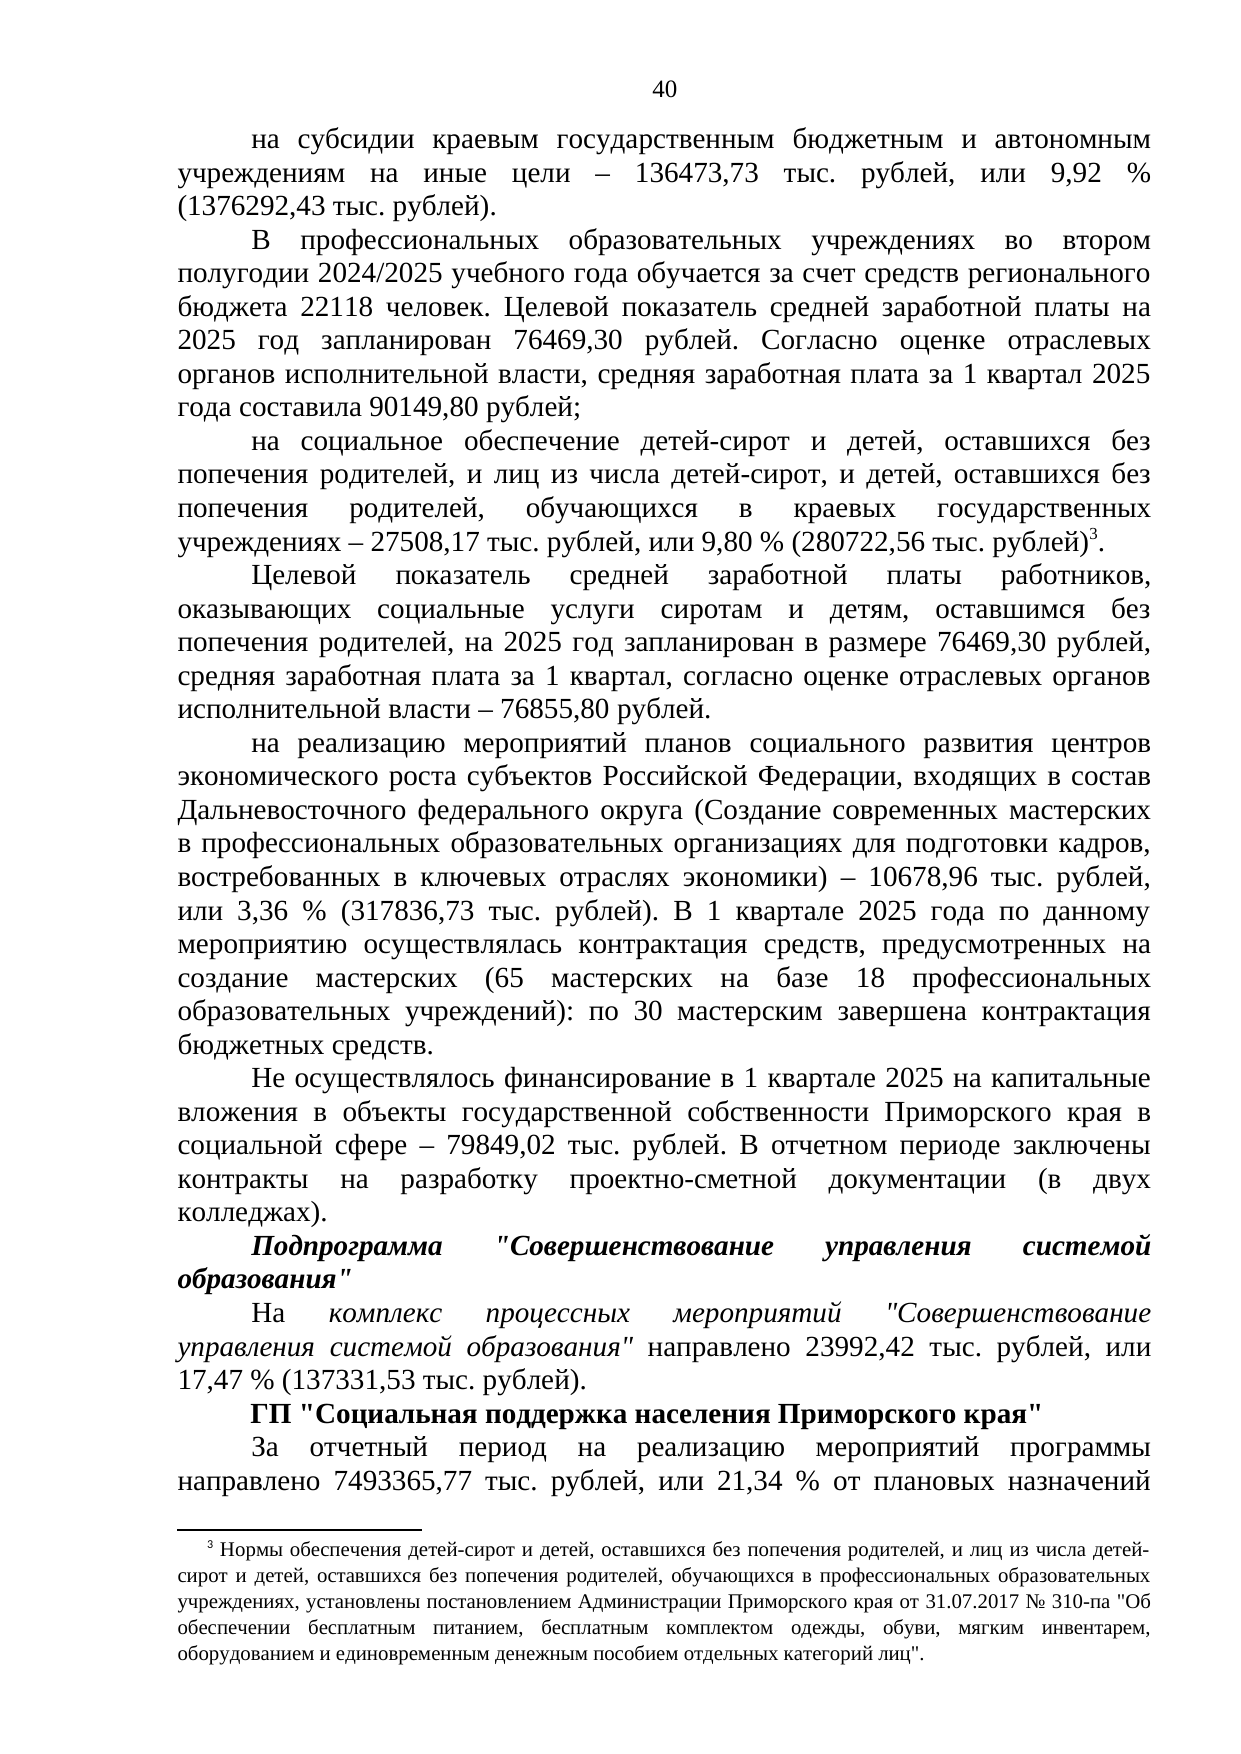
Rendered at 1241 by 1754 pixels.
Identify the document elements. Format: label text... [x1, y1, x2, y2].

text на реализацию мероприятий планов социального развития центров экономического роста субъектов Российской Федерации, входящих в состав Дальневосточного федерального округа (Создание современных мастерских в профессиональных образовательных организациях для подготовки кадров, востребованных в ключевых отраслях экономики) – 10678,96 тыс. рублей, или 3,36 % (317836,73 тыс. рублей). В 1 квартале 2025 года по данному мероприятию осуществлялась контрактация средств, предусмотренных на создание мастерских (65 мастерских на базе 18 профессиональных образовательных учреждений): по 30 мастерским завершена контрактация бюджетных средств. [177, 725, 1152, 1060]
text На комплекс процессных мероприятий "Совершенствование управления системой образования" направлено 23992,42 тыс. рублей, или 17,47 % (137331,53 тыс. рублей). [177, 1295, 1152, 1396]
text Целевой показатель средней заработной платы работников, оказывающих социальные услуги сиротам и детям, оставшимся без попечения родителей, на 2025 год запланирован в размере 76469,30 рублей, средняя заработная плата за 1 квартал, согласно оценке отраслевых органов исполнительной власти – 76855,80 рублей. [177, 557, 1152, 725]
text на субсидии краевым государственным бюджетным и автономным учреждениям на иные цели – 136473,73 тыс. рублей, или 9,92 % (1376292,43 тыс. рублей). [177, 121, 1152, 222]
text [177, 1429, 1152, 1496]
text ГП "Социальная поддержка населения Приморского края" [177, 1396, 1152, 1429]
text Подпрограмма "Совершенствование управления системой образования" [177, 1228, 1152, 1295]
text на социальное обеспечение детей-сирот и детей, оставшихся без попечения родителей, и лиц из числа детей-сирот, и детей, оставшихся без попечения родителей, обучающихся в краевых государственных учреждениях – 27508,17 тыс. рублей, или 9,80 % (280722,56 тыс. рублей). [177, 423, 1152, 557]
text Не осуществлялось финансирование в 1 квартале 2025 на капитальные вложения в объекты государственной собственности Приморского края в социальной сфере – 79849,02 тыс. рублей. В отчетном периоде заключены контракты на разработку проектно-сметной документации (в двух колледжах). [177, 1060, 1152, 1228]
text В профессиональных образовательных учреждениях во втором полугодии 2024/2025 учебного года обучается за счет средств регионального бюджета 22118 человек. Целевой показатель средней заработной платы на 2025 год запланирован 76469,30 рублей. Согласно оценке отраслевых органов исполнительной власти, средняя заработная плата за 1 квартал 2025 года составила 90149,80 рублей; [177, 222, 1152, 423]
